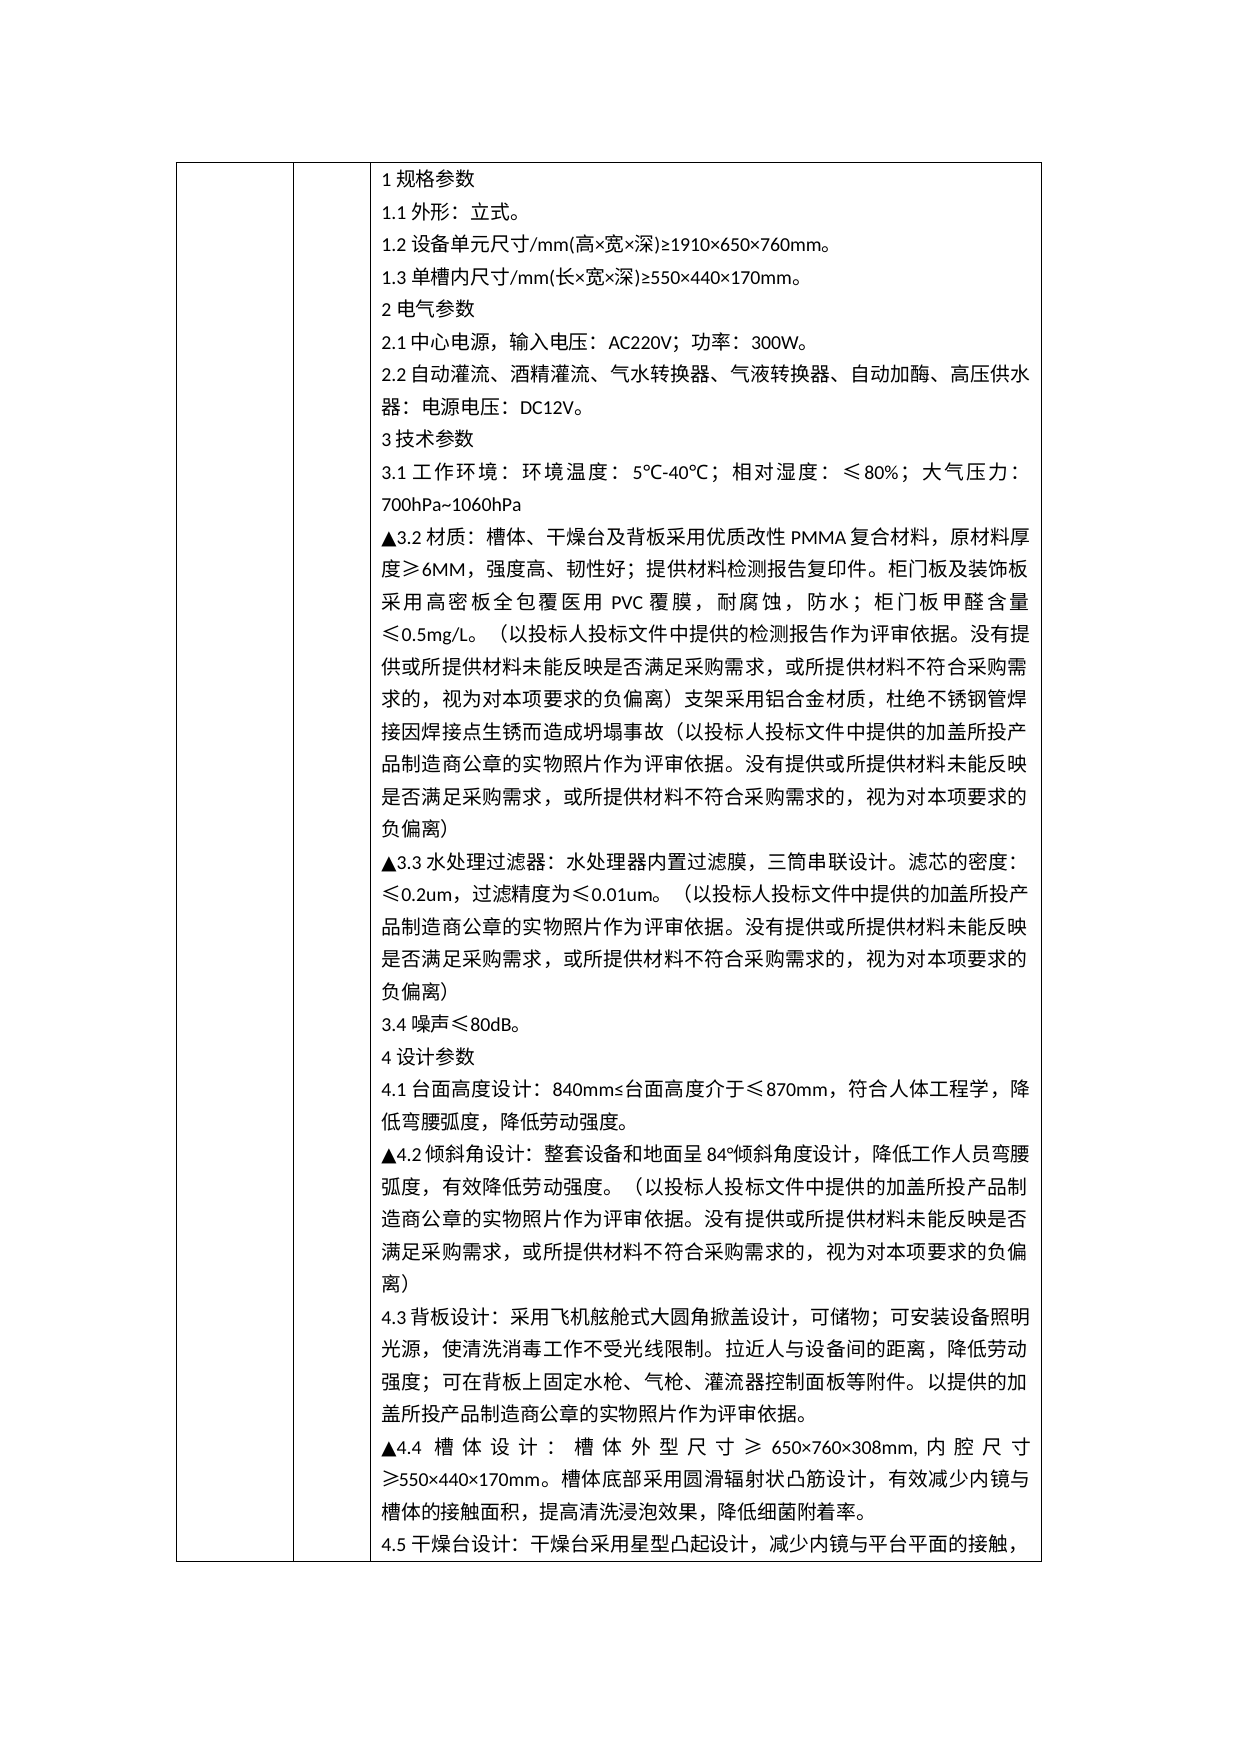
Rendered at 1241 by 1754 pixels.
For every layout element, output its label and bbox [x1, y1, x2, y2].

table_cell [177, 163, 293, 1561]
table_cell [371, 163, 1041, 1561]
table_cell [294, 163, 370, 1561]
